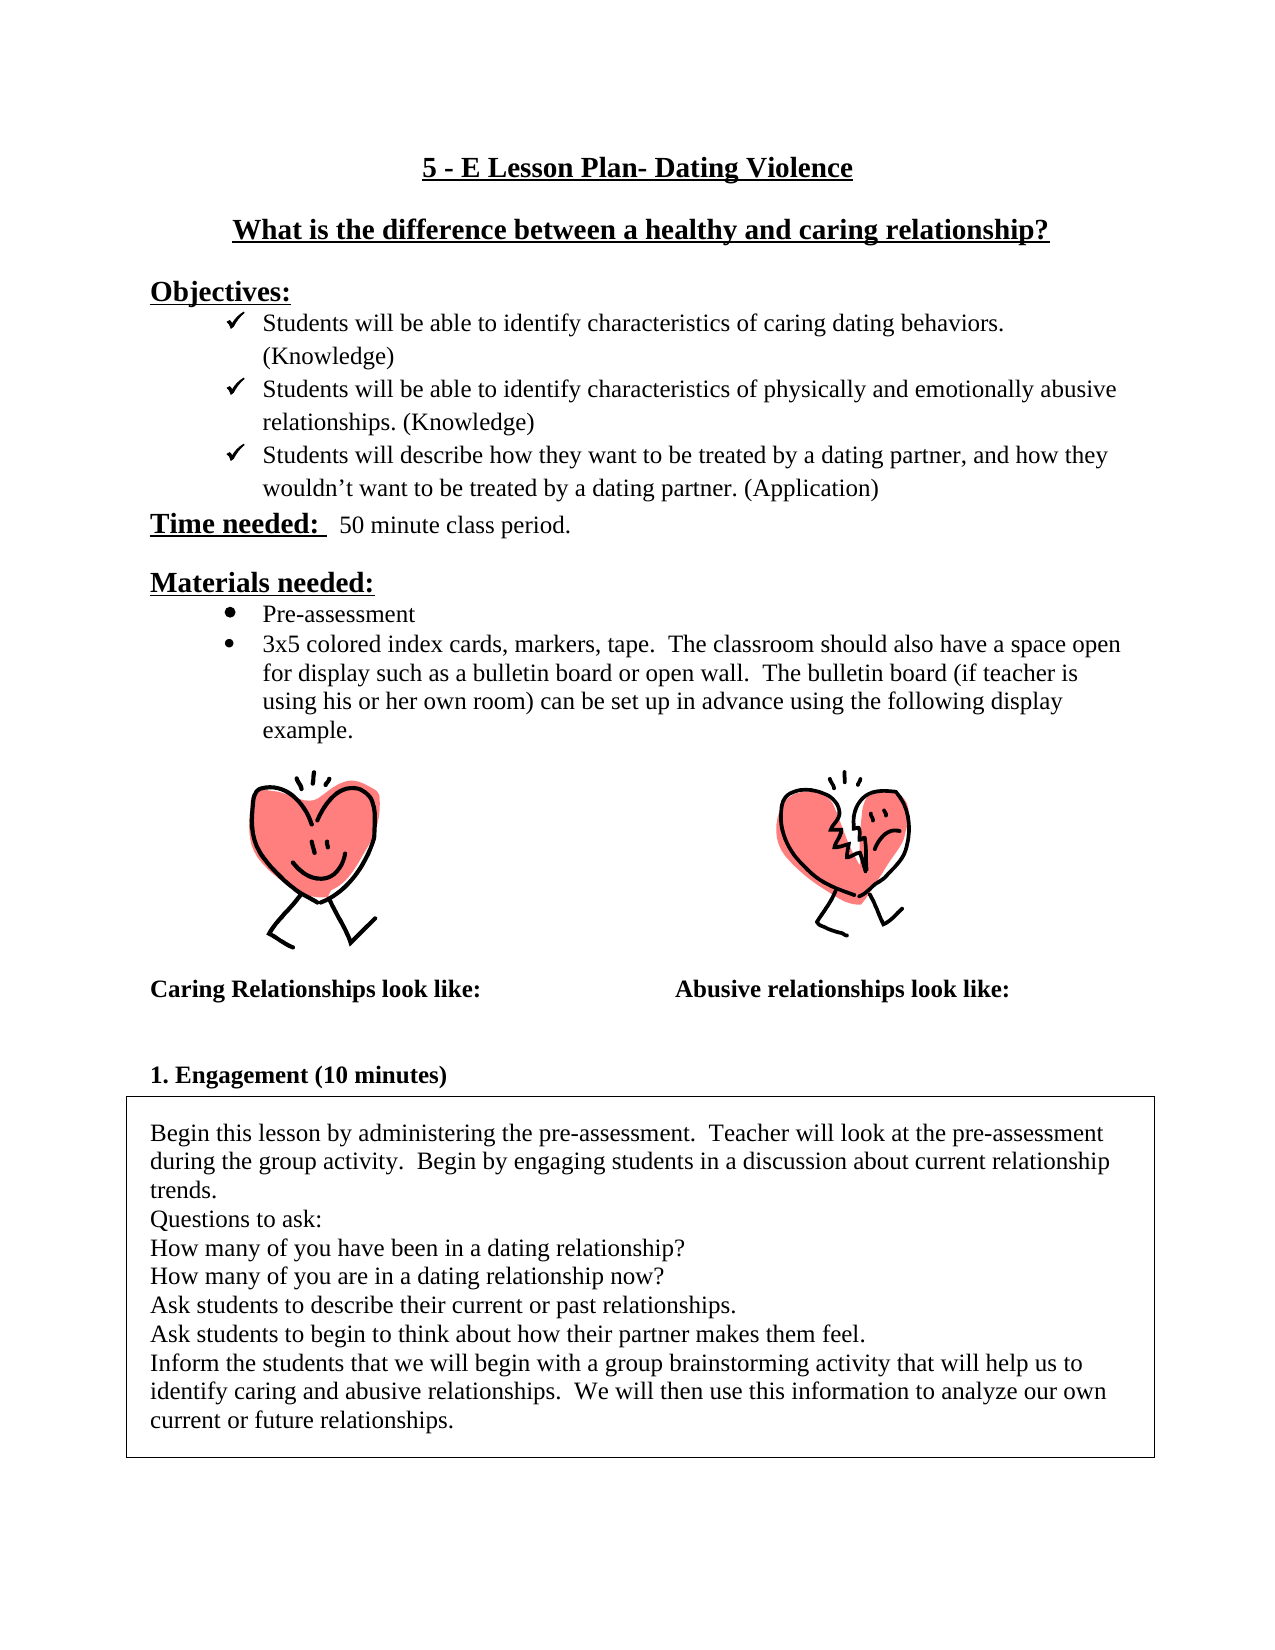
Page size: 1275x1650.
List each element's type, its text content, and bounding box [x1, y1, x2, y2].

text Ask students to begin to think about how their partner makes them feel. [150, 1319, 1125, 1348]
text Materials needed: [150, 566, 1125, 599]
text Caring Relationships look like: Abusive relationships look like: [150, 974, 1125, 1003]
text Objectives: [150, 274, 1125, 308]
text How many of you are in a dating relationship now? [150, 1261, 1125, 1290]
list Time needed: 50 minute class period. [150, 506, 1125, 540]
list Students will be able to identify characteristics of physically and emotionally abusive relationships. (Knowledge) [225, 374, 1125, 436]
text Ask students to describe their current or past relationships. [150, 1290, 1125, 1319]
list Students will describe how they want to be treated by a dating partner, and how they wouldn’t want to be treated by a dating partner. (Application) [225, 440, 1125, 502]
text How many of you have been in a dating relationship? [150, 1233, 1125, 1261]
text Inform the students that we will begin with a group brainstorming activity that will help us to identify caring and abusive relationships. We will then use this information to analyze our own current or future relationships. [150, 1348, 1125, 1434]
list Pre-assessment [225, 599, 1125, 629]
text Questions to ask: [150, 1204, 1125, 1233]
list 3x5 colored index cards, markers, tape. The classroom should also have a space open for display such as a bulletin board or open wall. The bulletin board (if teacher is using his or her own room) can be set up in advance using the following display example. [225, 629, 1125, 744]
text What is the difference between a healthy and caring relationship? [150, 212, 1125, 246]
text Begin this lesson by administering the pre-assessment. Teacher will look at the pre-assessment during the group activity. Begin by engaging students in a discussion about current relationship trends. [150, 1118, 1125, 1204]
list Students will be able to identify characteristics of caring dating behaviors. (Knowledge) [225, 308, 1125, 370]
text 1. Engagement (10 minutes) [150, 1060, 1125, 1089]
subtitle 5 - E Lesson Plan- Dating Violence [150, 150, 1125, 183]
